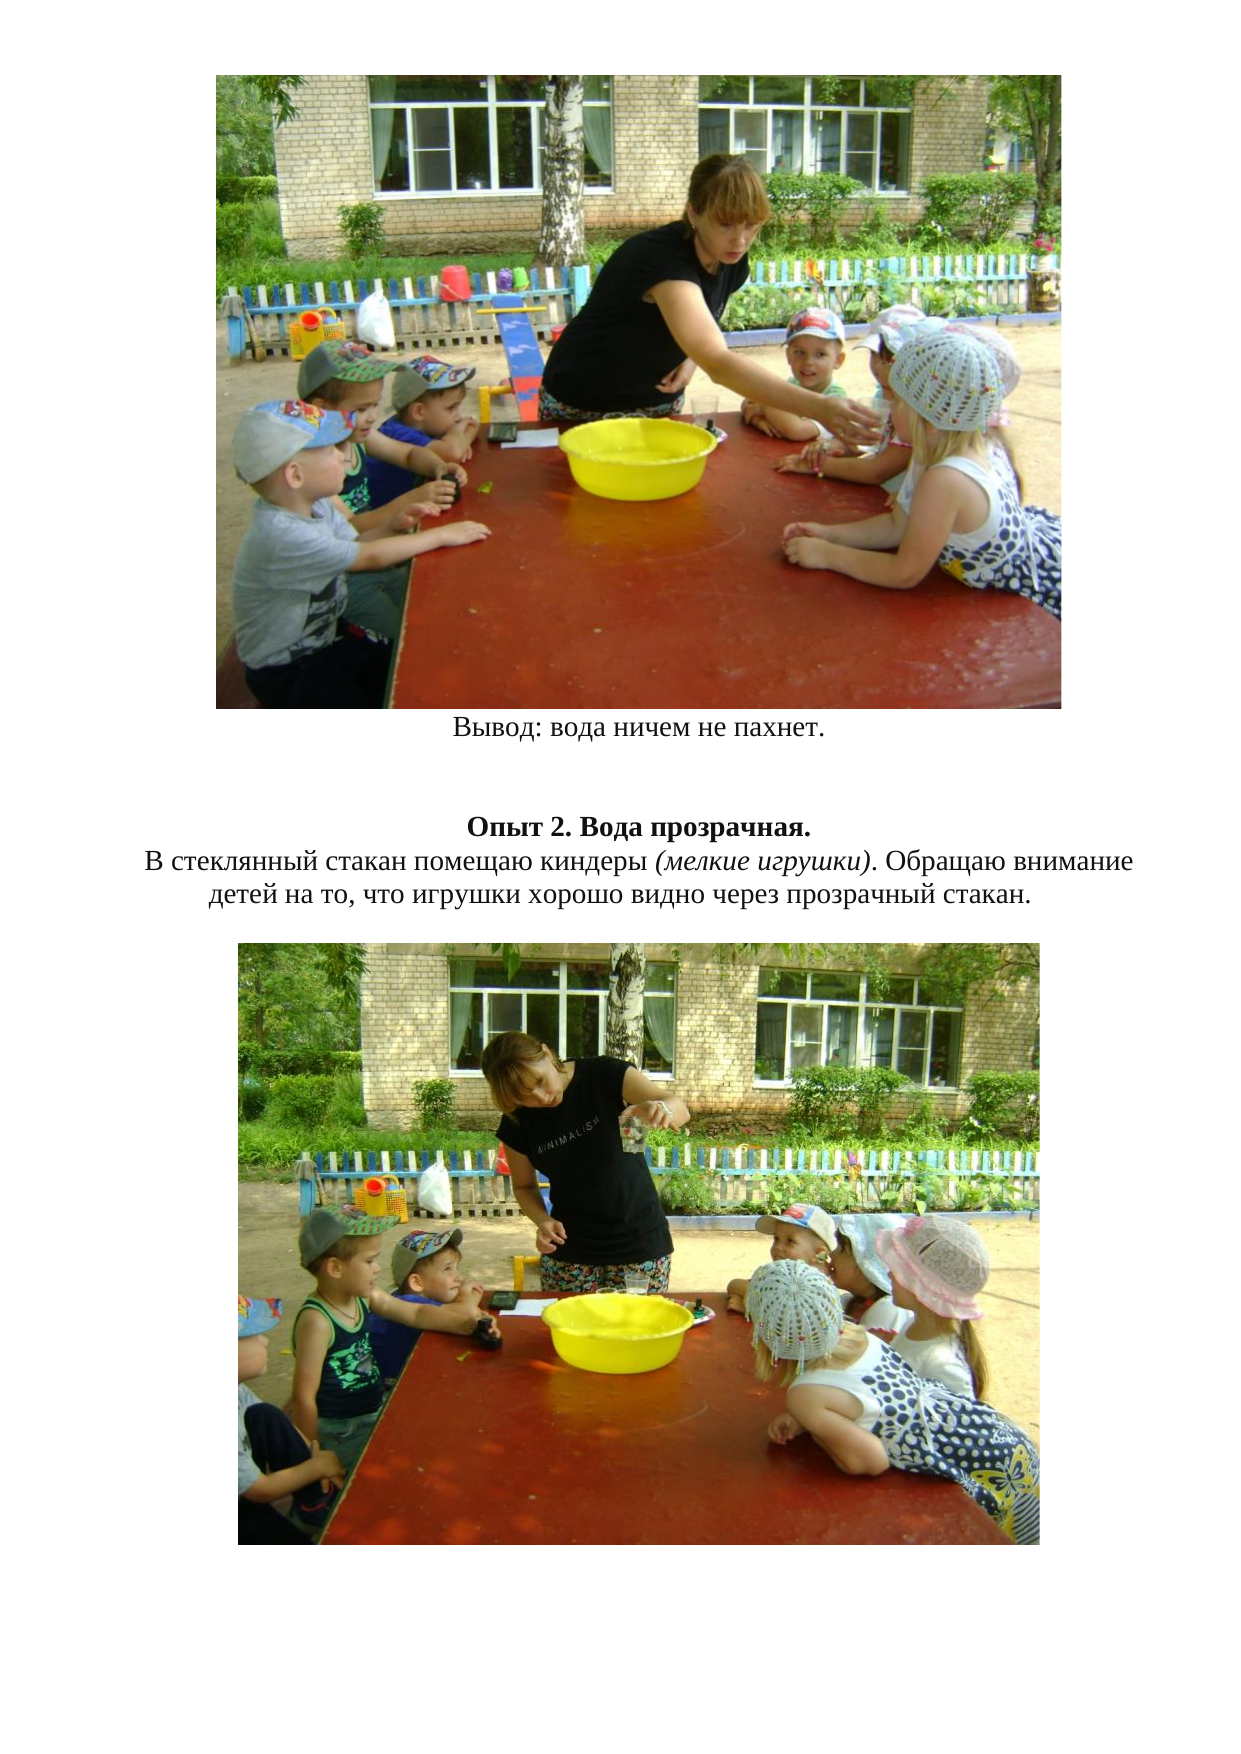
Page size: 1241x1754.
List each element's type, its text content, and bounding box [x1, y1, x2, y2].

picture [238, 943, 1040, 1545]
text Опыт 2. Вода прозрачная. [75, 809, 1165, 843]
picture [216, 75, 1062, 709]
text В стеклянный стакан помещаю киндеры (мелкие игрушки). Обращаю внимание детей на то, что игрушки хорошо видно через прозрачный стакан. [75, 843, 1165, 910]
text Вывод: вода ничем не пахнет. [75, 709, 1165, 742]
